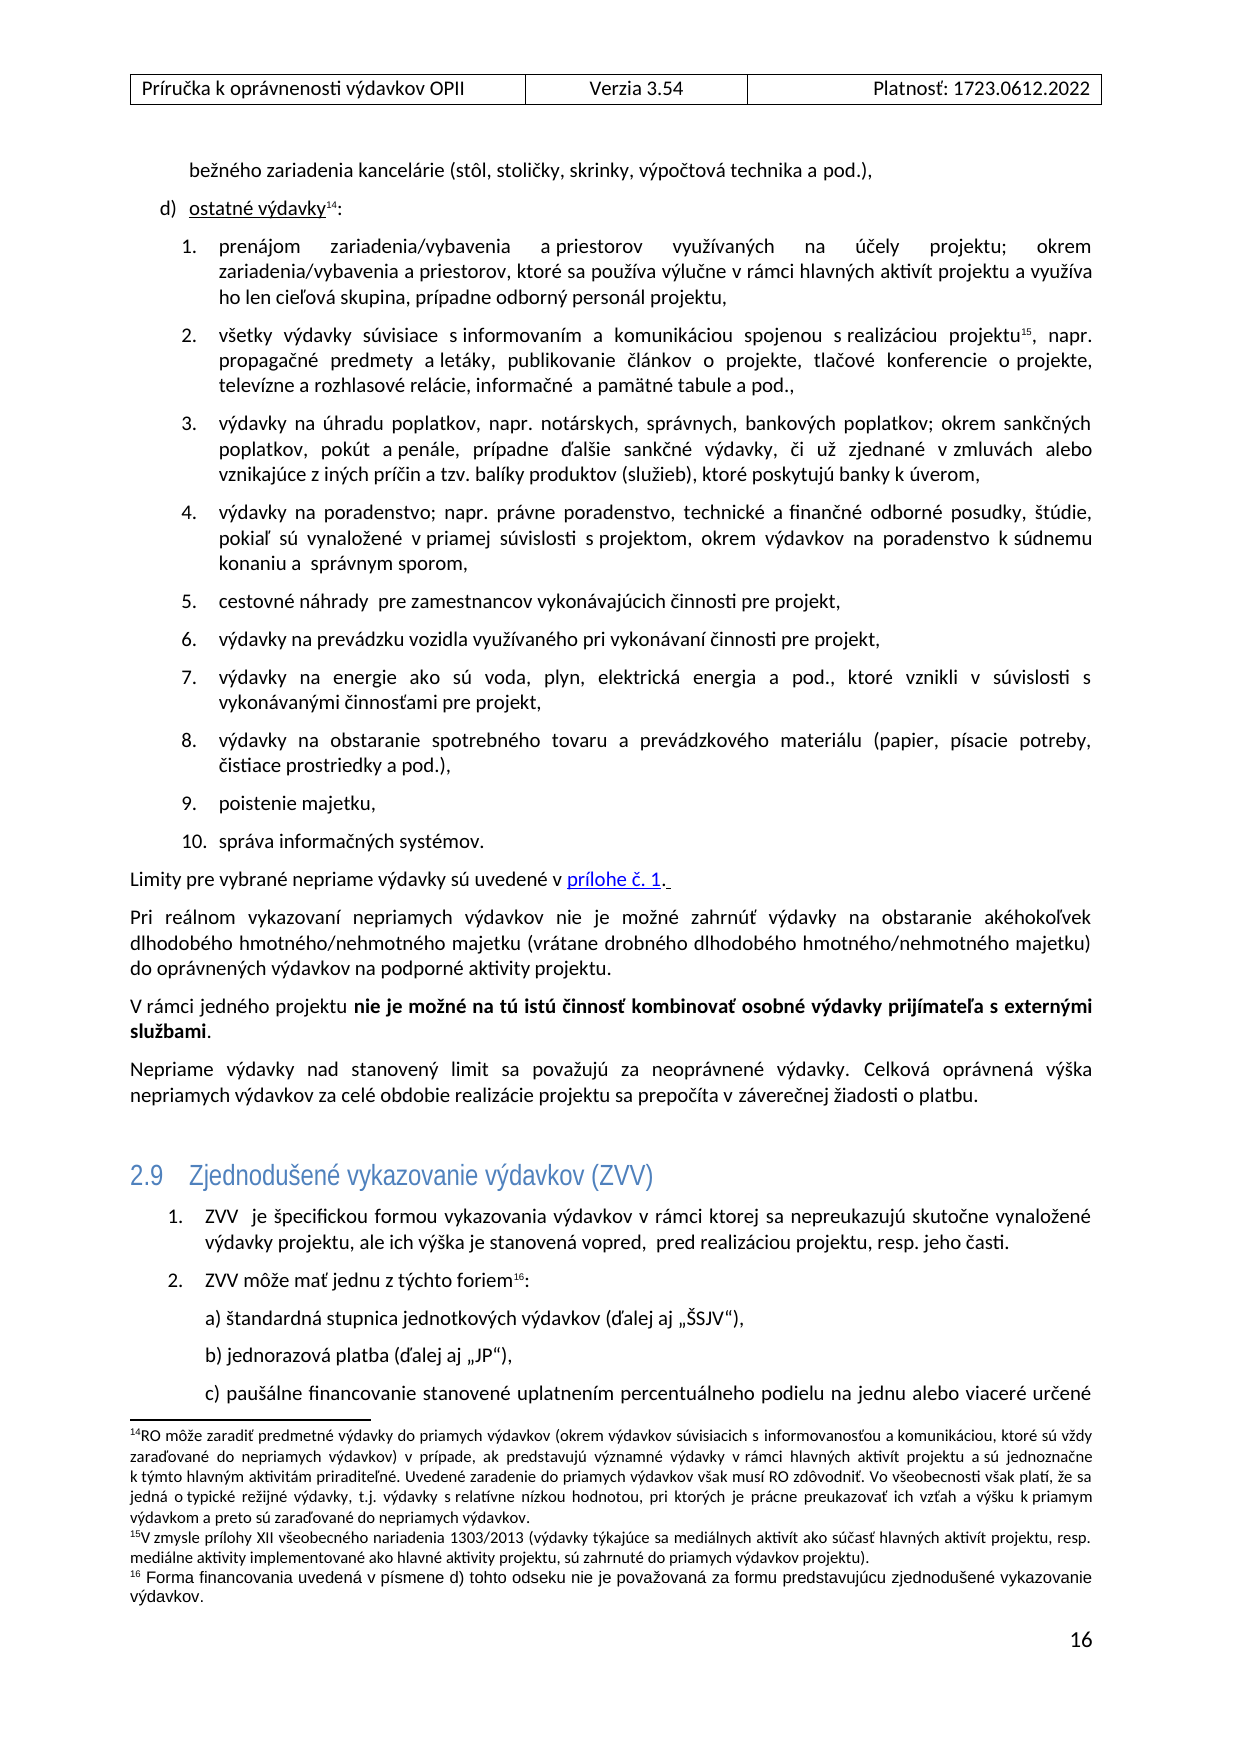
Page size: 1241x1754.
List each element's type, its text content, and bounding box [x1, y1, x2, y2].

list výdavky na poradenstvo; napr. právne poradenstvo, technické a finančné odborné posudky, štúdie, pokiaľ sú vynaložené v priamej súvislosti s projektom, okrem výdavkov na poradenstvo k súdnemu konaniu a správnym sporom, [181, 499, 1092, 576]
text Nepriame výdavky nad stanovený limit sa považujú za neoprávnené výdavky. Celková oprávnená výška nepriamych výdavkov za celé obdobie realizácie projektu sa prepočíta v záverečnej žiadosti o platbu. [130, 1056, 1092, 1107]
list poistenie majetku, [181, 791, 1092, 816]
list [159, 157, 1092, 183]
list ostatné výdavky: [159, 195, 1092, 221]
list výdavky na obstaranie spotrebného tovaru a prevádzkového materiálu (papier, písacie potreby, čistiace prostriedky a pod.), [181, 727, 1092, 778]
text Pri reálnom vykazovaní nepriamych výdavkov nie je možné zahrnúť výdavky na obstaranie akéhokoľvek dlhodobého hmotného/nehmotného majetku (vrátane drobného dlhodobého hmotného/nehmotného majetku) do oprávnených výdavkov na podporné aktivity projektu. [130, 904, 1092, 981]
list výdavky na energie ako sú voda, plyn, elektrická energia a pod., ktoré vznikli v súvislosti s vykonávanými činnosťami pre projekt, [181, 664, 1092, 715]
list ZVV je špecifickou formou vykazovania výdavkov v rámci ktorej sa nepreukazujú skutočne vynaložené výdavky projektu, ale ich výška je stanovená vopred, pred realizáciou projektu, resp. jeho časti. [167, 1203, 1092, 1254]
list cestovné náhrady pre zamestnancov vykonávajúcich činnosti pre projekt, [181, 588, 1092, 613]
text Limity pre vybrané nepriame výdavky sú uvedené v prílohe č. 1. [130, 866, 1092, 892]
text V rámci jedného projektu nie je možné na tú istú činnosť kombinovať osobné výdavky prijímateľa s externými službami. [130, 993, 1092, 1044]
list výdavky na úhradu poplatkov, napr. notárskych, správnych, bankových poplatkov; okrem sankčných poplatkov, pokút a penále, prípadne ďalšie sankčné výdavky, či už zjednané v zmluvách alebo vznikajúce z iných príčin a tzv. balíky produktov (služieb), ktoré poskytujú banky k úverom, [181, 411, 1092, 487]
list výdavky na prevádzku vozidla využívaného pri vykonávaní činnosti pre projekt, [181, 626, 1092, 651]
list ZVV môže mať jednu z týchto foriem: [167, 1267, 1092, 1292]
list všetky výdavky súvisiace s informovaním a komunikáciou spojenou s realizáciou projektu, napr. propagačné predmety a letáky, publikovanie článkov o projekte, tlačové konferencie o projekte, televízne a rozhlasové relácie, informačné a pamätné tabule a pod., [181, 322, 1092, 398]
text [205, 1381, 1092, 1406]
list prenájom zariadenia/vybavenia a priestorov využívaných na účely projektu; okrem zariadenia/vybavenia a priestorov, ktoré sa používa výlučne v rámci hlavných aktivít projektu a využíva ho len cieľová skupina, prípadne odborný personál projektu, [181, 233, 1092, 309]
text b) jednorazová platba (ďalej aj „JP“), [205, 1343, 1092, 1368]
subtitle Zjednodušené vykazovanie výdavkov (ZVV) [130, 1158, 1092, 1191]
list správa informačných systémov. [181, 828, 1092, 854]
text a) štandardná stupnica jednotkových výdavkov (ďalej aj „ŠSJV“), [205, 1305, 1092, 1330]
